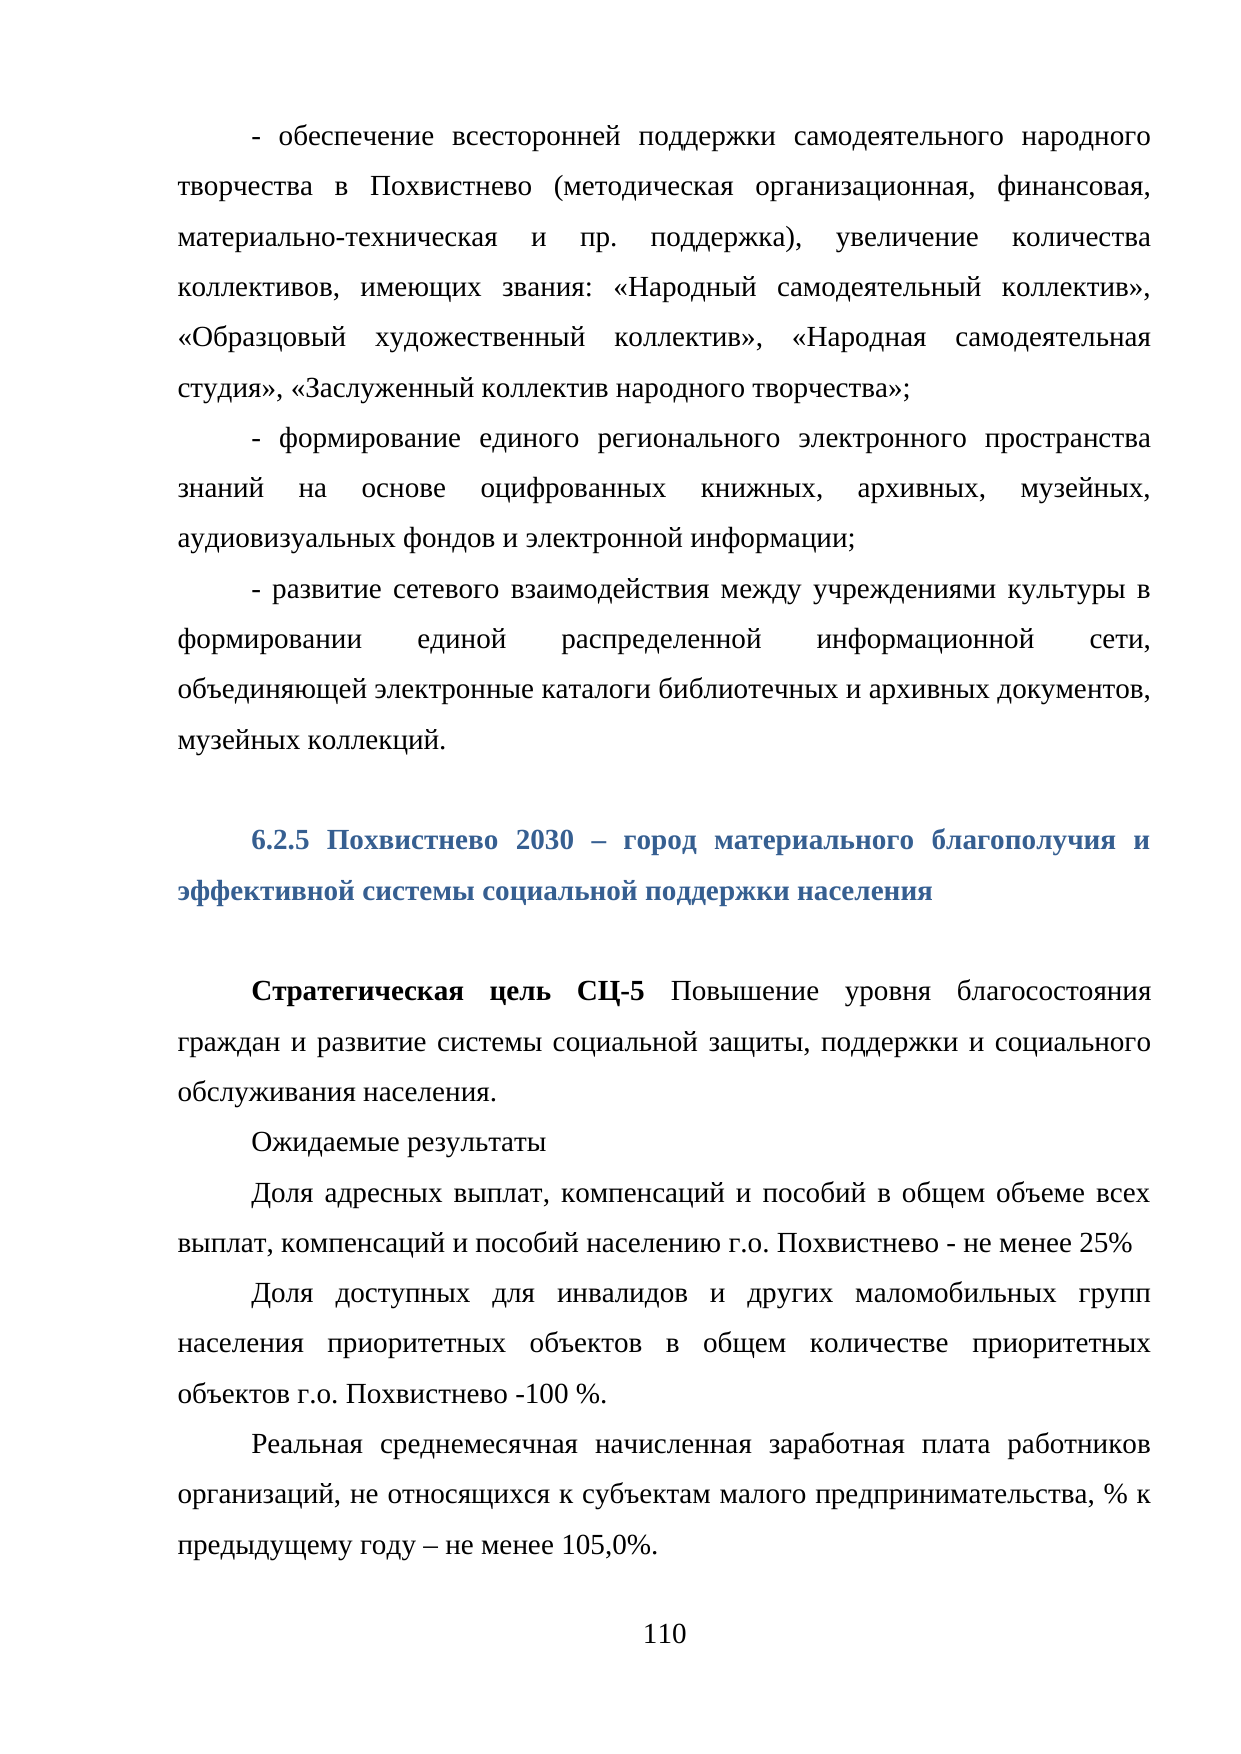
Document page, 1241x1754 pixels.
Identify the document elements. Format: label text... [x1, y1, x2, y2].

text 6.2.5 Похвистнево 2030 – город материального благополучия и эффективной системы социальной поддержки населения [177, 822, 1152, 906]
text - развитие сетевого взаимодействия между учреждениями культуры в формировании единой распределенной информационной сети, объединяющей электронные каталоги библиотечных и архивных документов, музейных коллекций. [177, 571, 1152, 755]
text - обеспечение всесторонней поддержки самодеятельного народного творчества в Похвистнево (методическая организационная, финансовая, материально-техническая и пр. поддержка), увеличение количества коллективов, имеющих звания: «Народный самодеятельный коллектив», «Образцовый художественный коллектив», «Народная самодеятельная студия», «Заслуженный коллектив народного творчества»; [177, 118, 1152, 403]
text - формирование единого регионального электронного пространства знаний на основе оцифрованных книжных, архивных, музейных, аудиовизуальных фондов и электронной информации; [177, 420, 1152, 554]
text Ожидаемые результаты [177, 1124, 1152, 1158]
text Реальная среднемесячная начисленная заработная плата работников организаций, не относящихся к субъектам малого предпринимательства, % к предыдущему году – не менее 105,0%. [177, 1426, 1152, 1560]
text Доля адресных выплат, компенсаций и пособий в общем объеме всех выплат, компенсаций и пособий населению г.о. Похвистнево - не менее 25% [177, 1175, 1152, 1258]
text Доля доступных для инвалидов и других маломобильных групп населения приоритетных объектов в общем количестве приоритетных объектов г.о. Похвистнево -100 %. [177, 1275, 1152, 1409]
text Стратегическая цель СЦ-5 Повышение уровня благосостояния граждан и развитие системы социальной защиты, поддержки и социального обслуживания населения. [177, 973, 1152, 1108]
